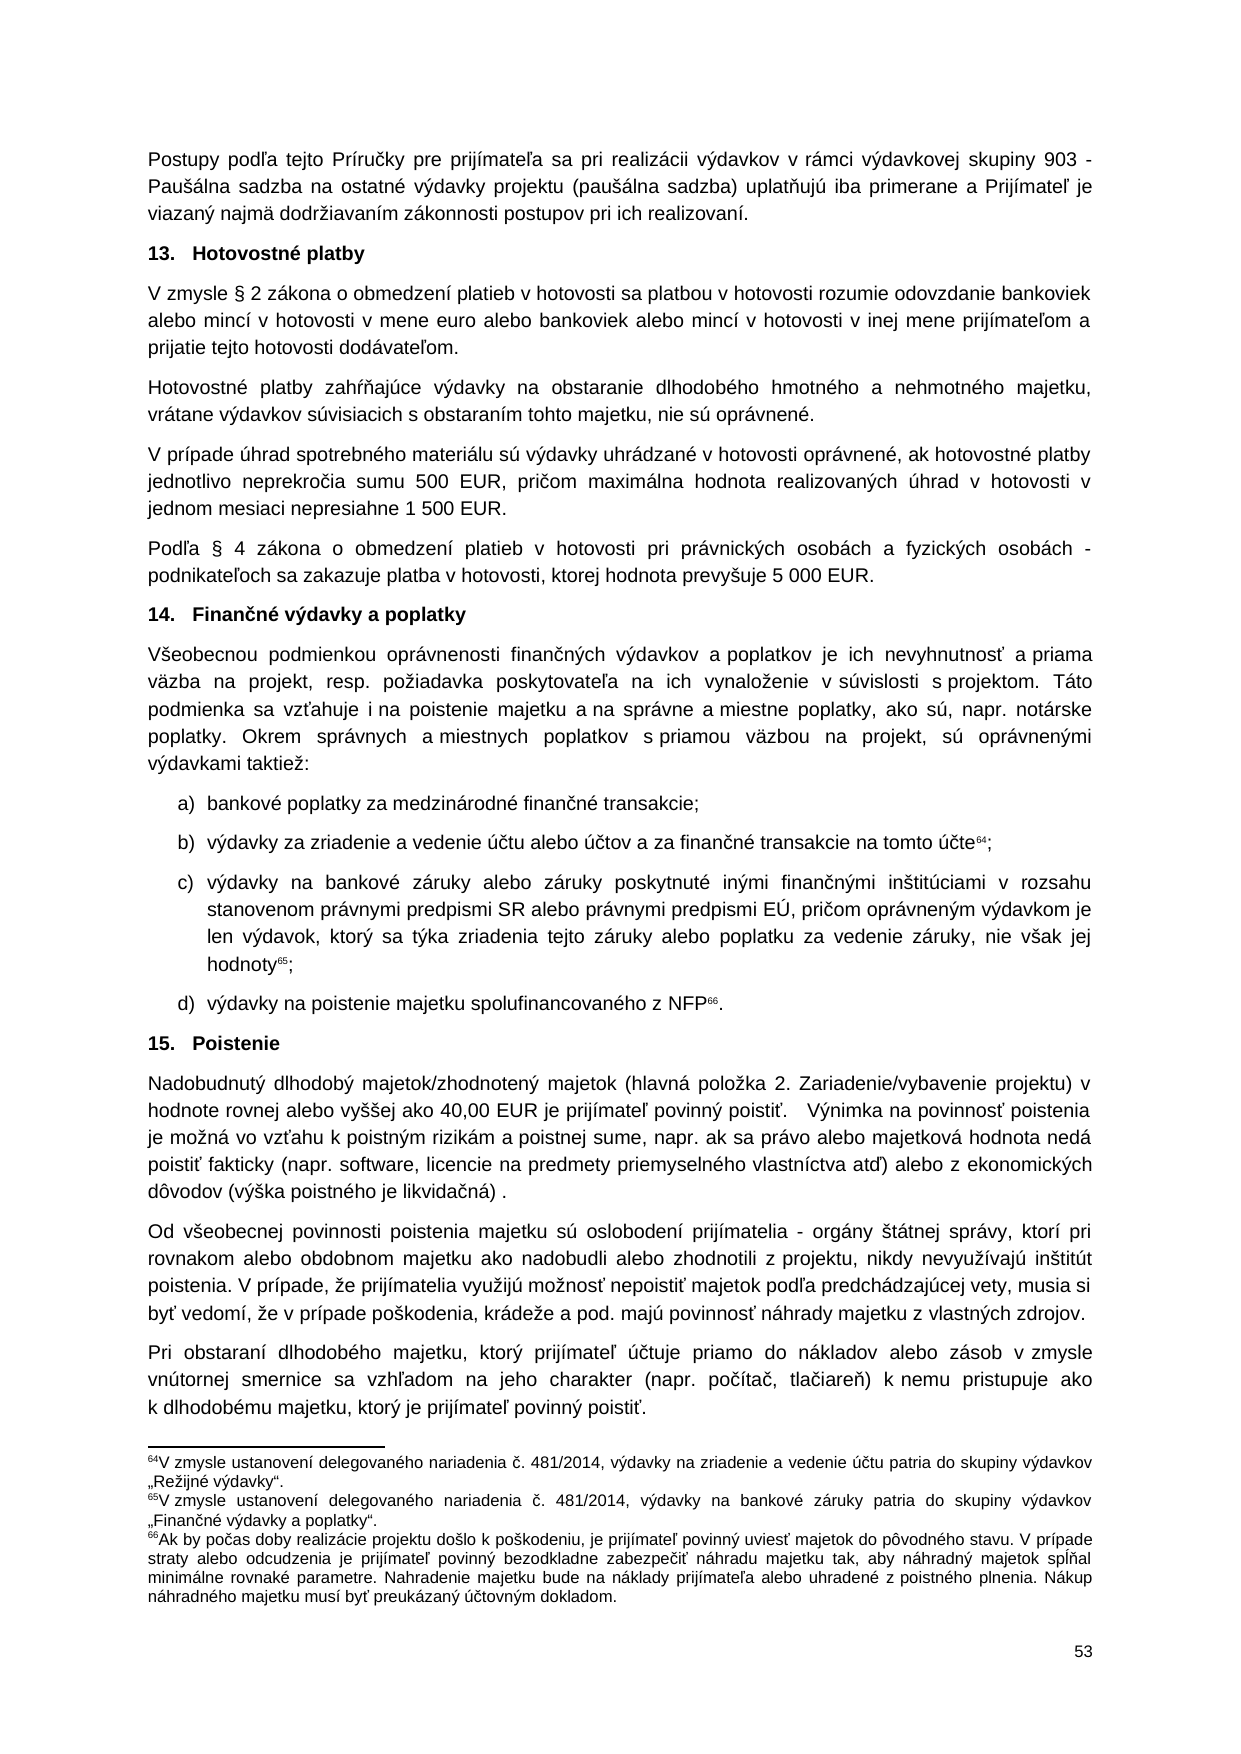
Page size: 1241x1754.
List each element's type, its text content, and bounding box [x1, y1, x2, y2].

list výdavky za zriadenie a vedenie účtu alebo účtov a za finančné transakcie na tomto účte; [177, 831, 1092, 854]
list Finančné výdavky a poplatky [148, 603, 1092, 626]
list výdavky na poistenie majetku spolufinancovaného z NFP. [177, 992, 1092, 1015]
text Všeobecnou podmienkou oprávnenosti finančných výdavkov a poplatkov je ich nevyhnutnosť a priama väzba na projekt, resp. požiadavka poskytovateľa na ich vynaloženie v súvislosti s projektom. Táto podmienka sa vzťahuje i na poistenie majetku a na správne a miestne poplatky, ako sú, napr. notárske poplatky. Okrem správnych a miestnych poplatkov s priamou väzbou na projekt, sú oprávnenými výdavkami taktiež: [148, 643, 1092, 774]
list výdavky na bankové záruky alebo záruky poskytnuté inými finančnými inštitúciami v rozsahu stanovenom právnymi predpismi SR alebo právnymi predpismi EÚ, pričom oprávneným výdavkom je len výdavok, ktorý sa týka zriadenia tejto záruky alebo poplatku za vedenie záruky, nie však jej hodnoty; [177, 871, 1092, 975]
list Poistenie [148, 1032, 1092, 1054]
text V zmysle § 2 zákona o obmedzení platieb v hotovosti sa platbou v hotovosti rozumie odovzdanie bankoviek alebo mincí v hotovosti v mene euro alebo bankoviek alebo mincí v hotovosti v inej mene prijímateľom a prijatie tejto hotovosti dodávateľom. [148, 281, 1092, 358]
text Hotovostné platby zahŕňajúce výdavky na obstaranie dlhodobého hmotného a nehmotného majetku, vrátane výdavkov súvisiacich s obstaraním tohto majetku, nie sú oprávnené. [148, 376, 1092, 425]
list Hotovostné platby [148, 242, 1092, 264]
text Nadobudnutý dlhodobý majetok/zhodnotený majetok (hlavná položka 2. Zariadenie/vybavenie projektu) v hodnote rovnej alebo vyššej ako 40,00 EUR je prijímateľ povinný poistiť. Výnimka na povinnosť poistenia je možná vo vzťahu k poistným rizikám a poistnej sume, napr. ak sa právo alebo majetková hodnota nedá poistiť fakticky (napr. software, licencie na predmety priemyselného vlastníctva atď) alebo z ekonomických dôvodov (výška poistného je likvidačná) . [148, 1071, 1092, 1203]
list Pri obstaraní dlhodobého majetku, ktorý prijímateľ účtuje priamo do nákladov alebo zásob v zmysle vnútornej smernice sa vzhľadom na jeho charakter (napr. počítač, tlačiareň) k nemu pristupuje ako k dlhodobému majetku, ktorý je prijímateľ povinný poistiť. [148, 1341, 1092, 1418]
text Od všeobecnej povinnosti poistenia majetku sú oslobodení prijímatelia - orgány štátnej správy, ktorí pri rovnakom alebo obdobnom majetku ako nadobudli alebo zhodnotili z projektu, nikdy nevyužívajú inštitút poistenia. V prípade, že prijímatelia využijú možnosť nepoistiť majetok podľa predchádzajúcej vety, musia si byť vedomí, že v prípade poškodenia, krádeže a pod. majú povinnosť náhrady majetku z vlastných zdrojov. [148, 1220, 1092, 1324]
text V prípade úhrad spotrebného materiálu sú výdavky uhrádzané v hotovosti oprávnené, ak hotovostné platby jednotlivo neprekročia sumu 500 EUR, pričom maximálna hodnota realizovaných úhrad v hotovosti v jednom mesiaci nepresiahne 1 500 EUR. [148, 442, 1092, 519]
list bankové poplatky za medzinárodné finančné transakcie; [177, 791, 1092, 814]
text Postupy podľa tejto Príručky pre prijímateľa sa pri realizácii výdavkov v rámci výdavkovej skupiny 903 - Paušálna sadzba na ostatné výdavky projektu (paušálna sadzba) uplatňujú iba primerane a Prijímateľ je viazaný najmä dodržiavaním zákonnosti postupov pri ich realizovaní. [148, 148, 1092, 225]
text Podľa § 4 zákona o obmedzení platieb v hotovosti pri právnických osobách a fyzických osobách - podnikateľoch sa zakazuje platba v hotovosti, ktorej hodnota prevyšuje 5 000 EUR. [148, 536, 1092, 586]
